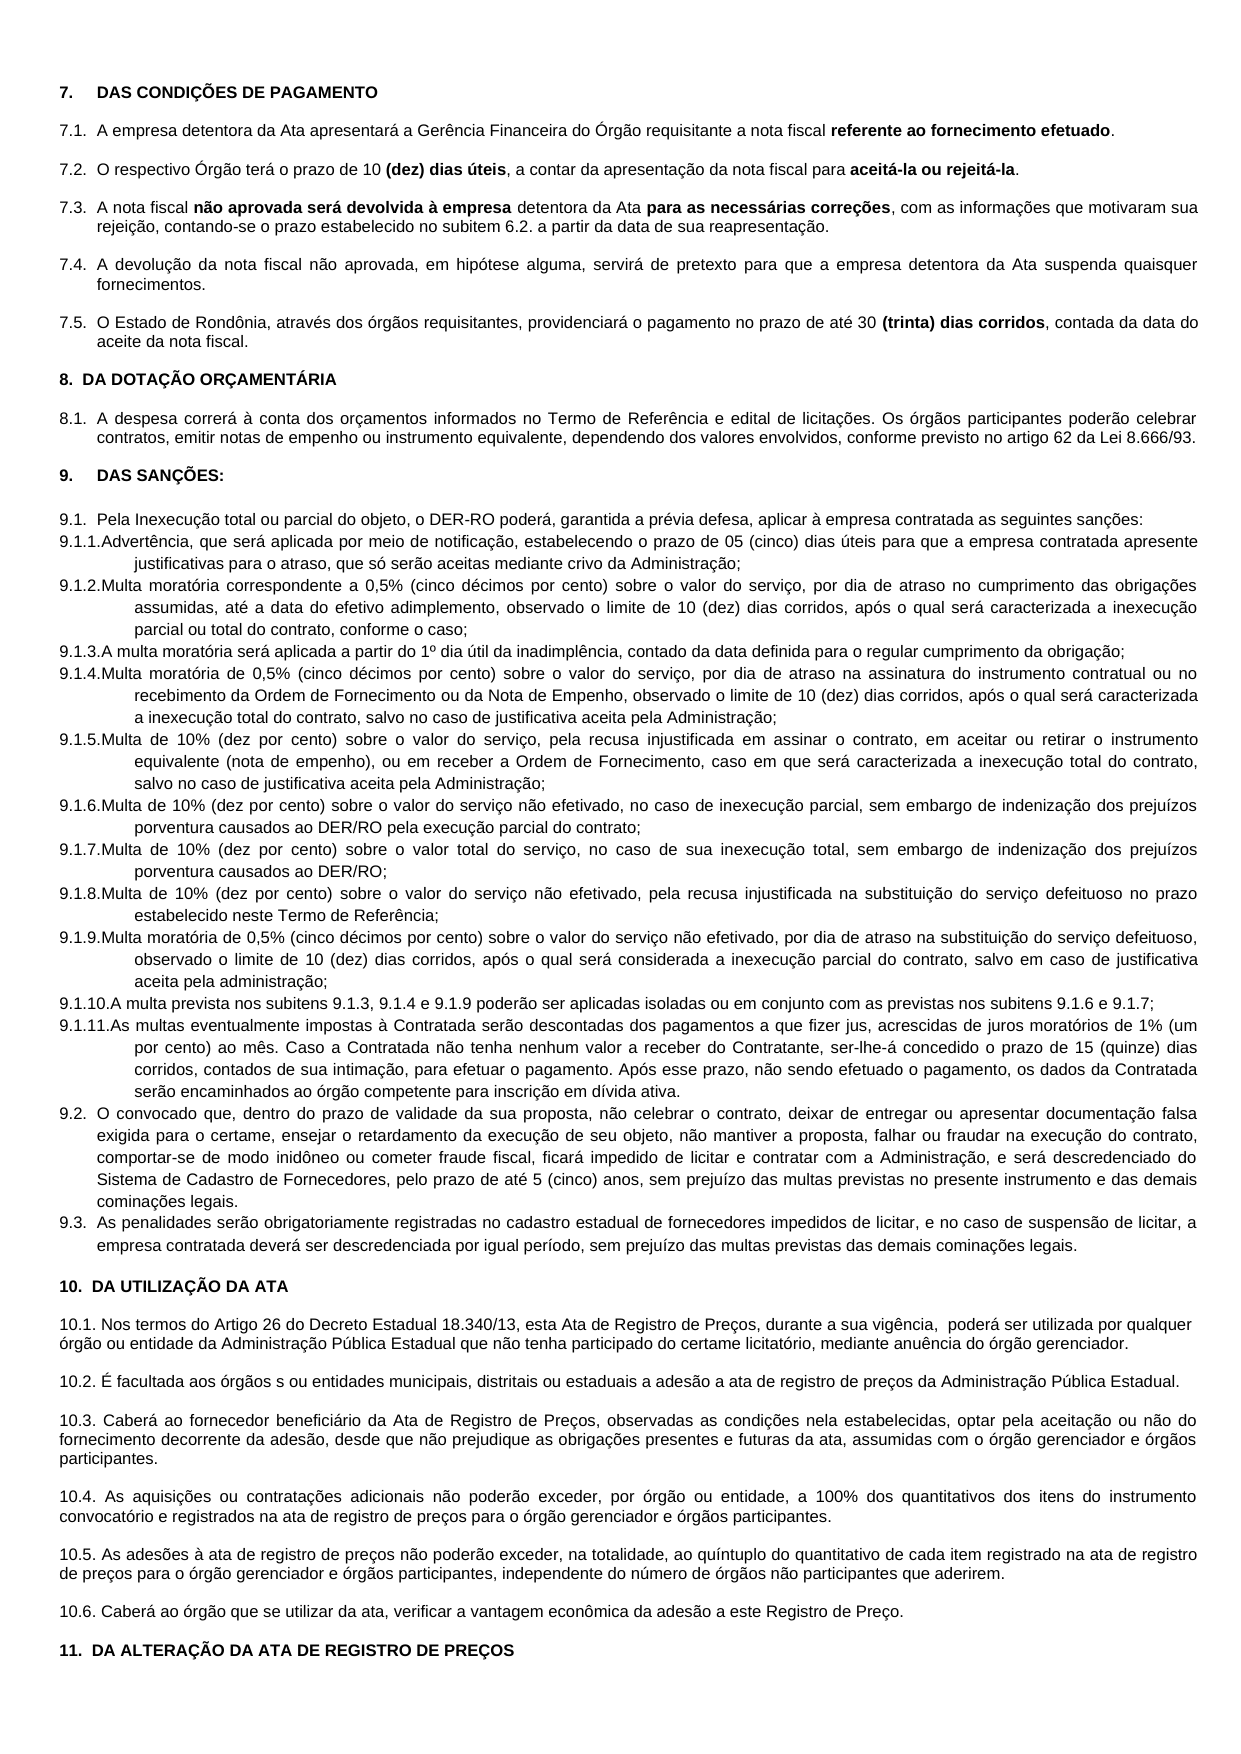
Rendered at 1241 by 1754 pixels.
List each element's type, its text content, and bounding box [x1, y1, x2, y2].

list Pela Inexecução total ou parcial do objeto, o DER-RO poderá, garantida a prévia defesa, aplicar à empresa contratada as seguintes sanções: [59, 510, 1199, 529]
list A nota fiscal não aprovada será devolvida à empresa detentora da Ata para as necessárias correções, com as informações que motivaram sua rejeição, contando-se o prazo estabelecido no subitem 6.2. a partir da data de sua reapresentação. [59, 198, 1199, 236]
list Multa de 10% (dez por cento) sobre o valor do serviço não efetivado, pela recusa injustificada na substituição do serviço defeituoso no prazo estabelecido neste Termo de Referência; [59, 884, 1199, 925]
list O respectivo Órgão terá o prazo de 10 (dez) dias úteis, a contar da apresentação da nota fiscal para aceitá-la ou rejeitá-la. [59, 159, 1199, 178]
list Multa de 10% (dez por cento) sobre o valor do serviço não efetivado, no caso de inexecução parcial, sem embargo de indenização dos prejuízos porventura causados ao DER/RO pela execução parcial do contrato; [59, 796, 1199, 837]
list A despesa correrá à conta dos orçamentos informados no Termo de Referência e edital de licitações. Os órgãos participantes poderão celebrar contratos, emitir notas de empenho ou instrumento equivalente, dependendo dos valores envolvidos, conforme previsto no artigo 62 da Lei 8.666/93. [59, 408, 1199, 447]
list O Estado de Rondônia, através dos órgãos requisitantes, providenciará o pagamento no prazo de até 30 (trinta) dias corridos, contada da data do aceite da nota fiscal. [59, 313, 1199, 351]
list A multa moratória será aplicada a partir do 1º dia útil da inadimplência, contado da data definida para o regular cumprimento da obrigação; [59, 642, 1199, 661]
list A multa prevista nos subitens 9.1.3, 9.1.4 e 9.1.9 poderão ser aplicadas isoladas ou em conjunto com as previstas nos subitens 9.1.6 e 9.1.7; [59, 993, 1199, 1013]
list As multas eventualmente impostas à Contratada serão descontadas dos pagamentos a que fizer jus, acrescidas de juros moratórios de 1% (um por cento) ao mês. Caso a Contratada não tenha nenhum valor a receber do Contratante, ser-lhe-á concedido o prazo de 15 (quinze) dias corridos, contados de sua intimação, para efetuar o pagamento. Após esse prazo, não sendo efetuado o pagamento, os dados da Contratada serão encaminhados ao órgão competente para inscrição em dívida ativa. [59, 1016, 1199, 1101]
text 11. DA ALTERAÇÃO DA ATA DE REGISTRO DE PREÇOS [59, 1641, 1199, 1660]
text 10.6. Caberá ao órgão que se utilizar da ata, verificar a vantagem econômica da adesão a este Registro de Preço. [59, 1602, 1199, 1621]
list DAS SANÇÕES: [59, 466, 1199, 485]
list 10.4. As aquisições ou contratações adicionais não poderão exceder, por órgão ou entidade, a 100% dos quantitativos dos itens do instrumento convocatório e registrados na ata de registro de preços para o órgão gerenciador e órgãos participantes. [59, 1487, 1199, 1526]
list Multa de 10% (dez por cento) sobre o valor do serviço, pela recusa injustificada em assinar o contrato, em aceitar ou retirar o instrumento equivalente (nota de empenho), ou em receber a Ordem de Fornecimento, caso em que será caracterizada a inexecução total do contrato, salvo no caso de justificativa aceita pela Administração; [59, 730, 1199, 793]
list 10.3. Caberá ao fornecedor beneficiário da Ata de Registro de Preços, observadas as condições nela estabelecidas, optar pela aceitação ou não do fornecimento decorrente da adesão, desde que não prejudique as obrigações presentes e futuras da ata, assumidas com o órgão gerenciador e órgãos participantes. [59, 1411, 1199, 1468]
list Multa moratória de 0,5% (cinco décimos por cento) sobre o valor do serviço não efetivado, por dia de atraso na substituição do serviço defeituoso, observado o limite de 10 (dez) dias corridos, após o qual será considerada a inexecução parcial do contrato, salvo em caso de justificativa aceita pela administração; [59, 928, 1199, 991]
list Multa moratória de 0,5% (cinco décimos por cento) sobre o valor do serviço, por dia de atraso na assinatura do instrumento contratual ou no recebimento da Ordem de Fornecimento ou da Nota de Empenho, observado o limite de 10 (dez) dias corridos, após o qual será caracterizada a inexecução total do contrato, salvo no caso de justificativa aceita pela Administração; [59, 664, 1199, 727]
text 8. DA DOTAÇÃO ORÇAMENTÁRIA [59, 370, 1199, 389]
list Multa de 10% (dez por cento) sobre o valor total do serviço, no caso de sua inexecução total, sem embargo de indenização dos prejuízos porventura causados ao DER/RO; [59, 840, 1199, 881]
list O convocado que, dentro do prazo de validade da sua proposta, não celebrar o contrato, deixar de entregar ou apresentar documentação falsa exigida para o certame, ensejar o retardamento da execução de seu objeto, não mantiver a proposta, falhar ou fraudar na execução do contrato, comportar-se de modo inidôneo ou cometer fraude fiscal, ficará impedido de licitar e contratar com a Administração, e será descredenciado do Sistema de Cadastro de Fornecedores, pelo prazo de até 5 (cinco) anos, sem prejuízo das multas previstas no presente instrumento e das demais cominações legais. [59, 1103, 1199, 1211]
list 10.1. Nos termos do Artigo 26 do Decreto Estadual 18.340/13, esta Ata de Registro de Preços, durante a sua vigência, poderá ser utilizada por qualquer órgão ou entidade da Administração Pública Estadual que não tenha participado do certame licitatório, mediante anuência do órgão gerenciador. [59, 1315, 1194, 1353]
list A devolução da nota fiscal não aprovada, em hipótese alguma, servirá de pretexto para que a empresa detentora da Ata suspenda quaisquer fornecimentos. [59, 255, 1199, 293]
list Multa moratória correspondente a 0,5% (cinco décimos por cento) sobre o valor do serviço, por dia de atraso no cumprimento das obrigações assumidas, até a data do efetivo adimplemento, observado o limite de 10 (dez) dias corridos, após o qual será caracterizada a inexecução parcial ou total do contrato, conforme o caso; [59, 576, 1199, 639]
list As penalidades serão obrigatoriamente registradas no cadastro estadual de fornecedores impedidos de licitar, e no caso de suspensão de licitar, a empresa contratada deverá ser descredenciada por igual período, sem prejuízo das multas previstas das demais cominações legais. [59, 1213, 1199, 1254]
list A empresa detentora da Ata apresentará a Gerência Financeira do Órgão requisitante a nota fiscal referente ao fornecimento efetuado. [59, 121, 1199, 140]
list 10. DA UTILIZAÇÃO DA ATA [59, 1276, 1199, 1296]
list 10.5. As adesões à ata de registro de preços não poderão exceder, na totalidade, ao quíntuplo do quantitativo de cada item registrado na ata de registro de preços para o órgão gerenciador e órgãos participantes, independente do número de órgãos não participantes que aderirem. [59, 1545, 1199, 1583]
list DAS CONDIÇÕES DE PAGAMENTO [59, 83, 1199, 102]
list Advertência, que será aplicada por meio de notificação, estabelecendo o prazo de 05 (cinco) dias úteis para que a empresa contratada apresente justificativas para o atraso, que só serão aceitas mediante crivo da Administração; [59, 532, 1199, 573]
list 10.2. É facultada aos órgãos s ou entidades municipais, distritais ou estaduais a adesão a ata de registro de preços da Administração Pública Estadual. [59, 1372, 1194, 1391]
